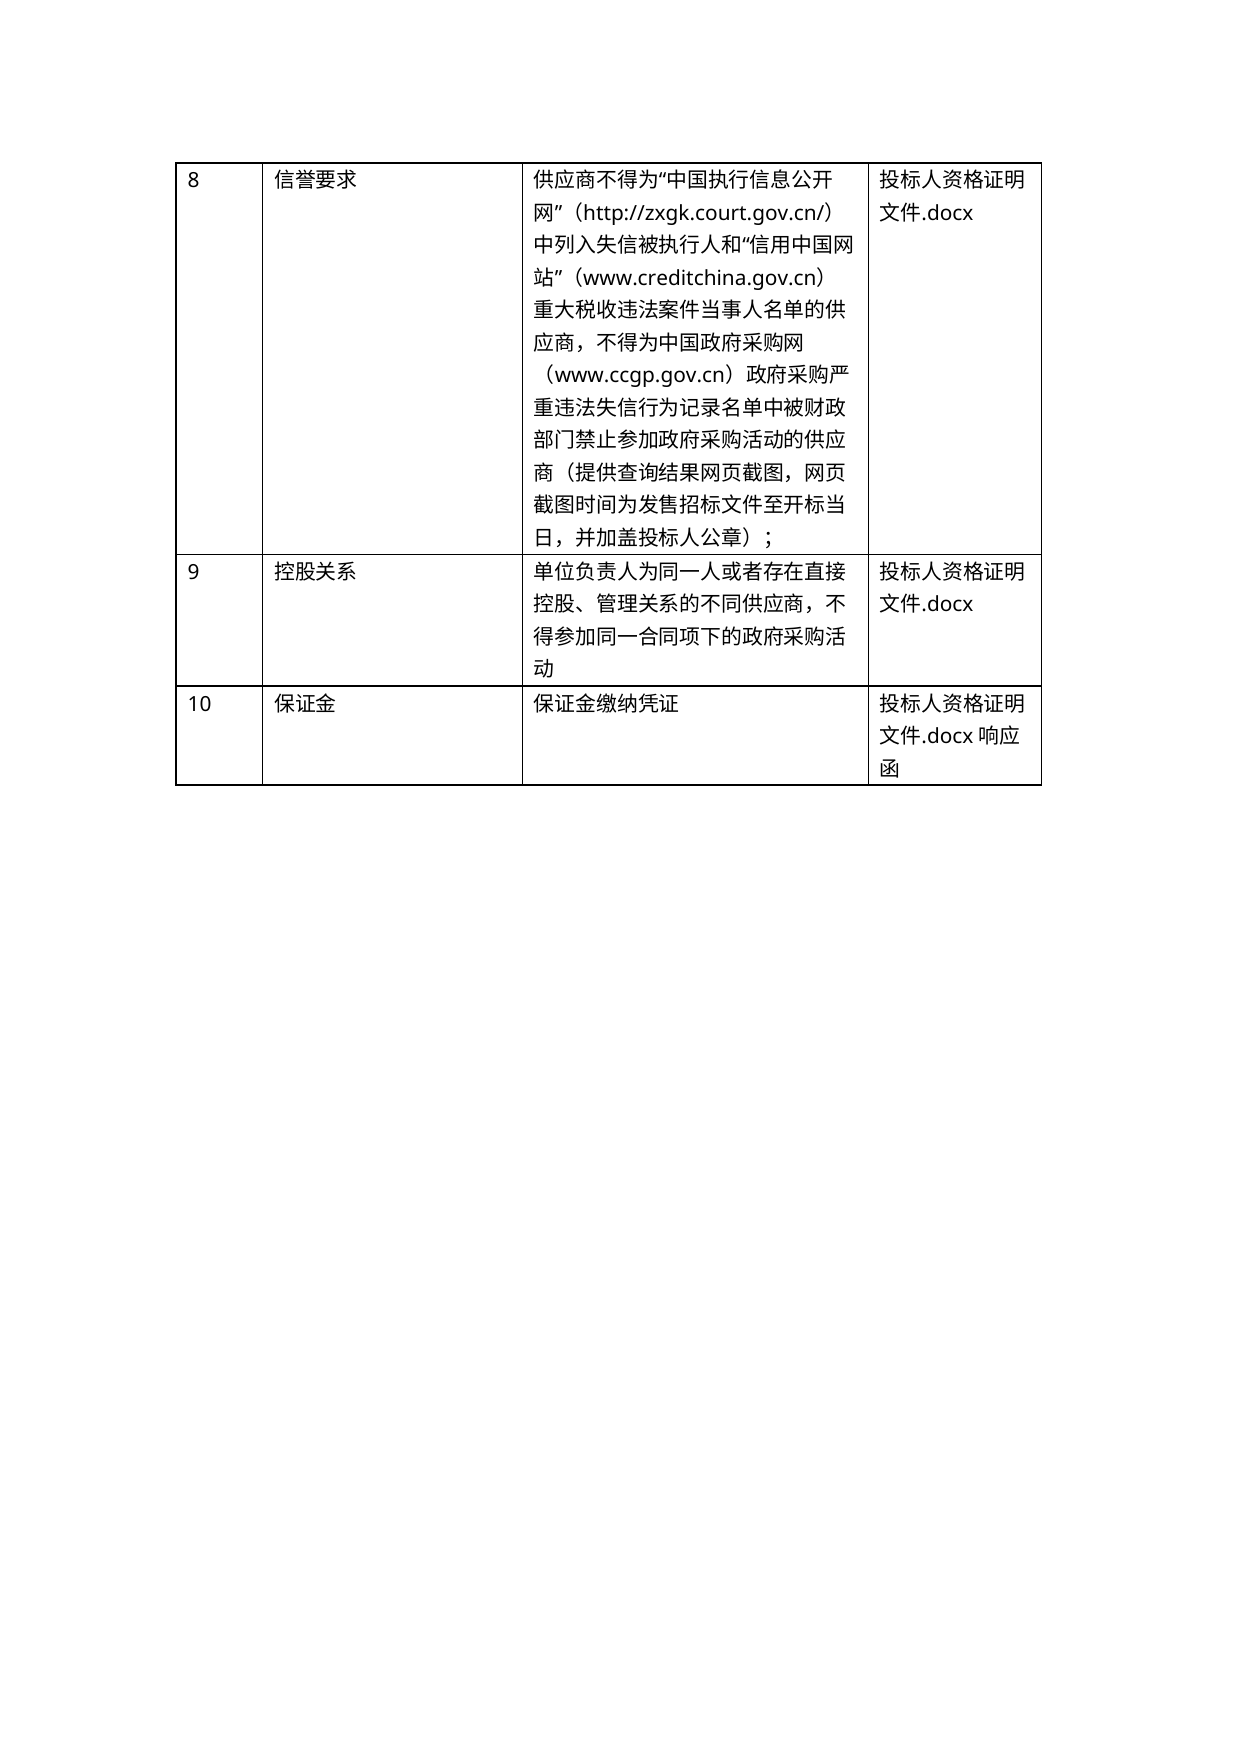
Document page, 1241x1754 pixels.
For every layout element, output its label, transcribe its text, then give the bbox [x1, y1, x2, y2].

table_cell 控股关系 [263, 555, 522, 685]
table_cell 信誉要求 [263, 164, 522, 553]
table_cell 9 [177, 555, 262, 685]
table_cell 供应商不得为“中国执行信息公开网”（http://zxgk.court.gov.cn/）中列入失信被执行人和“信用中国网站”（www.creditchina.gov.cn）重大税收违法案件当事人名单的供应商，不得为中国政府采购网（www.ccgp.gov.cn）政府采购严重违法失信行为记录名单中被财政部门禁止参加政府采购活动的供应商（提供查询结果网页截图，网页截图时间为发售招标文件至开标当日，并加盖投标人公章）； [523, 164, 868, 553]
table_cell 投标人资格证明文件.docx [869, 164, 1041, 553]
table_cell 8 [177, 164, 262, 553]
table_cell 单位负责人为同一人或者存在直接控股、管理关系的不同供应商，不得参加同一合同项下的政府采购活动 [523, 555, 868, 685]
table_cell 投标人资格证明文件.docx 响应函 [869, 687, 1041, 784]
table_cell 保证金缴纳凭证 [523, 687, 868, 784]
table_cell 保证金 [263, 687, 522, 784]
table_cell 投标人资格证明文件.docx [869, 555, 1041, 685]
table_cell 10 [177, 687, 262, 784]
